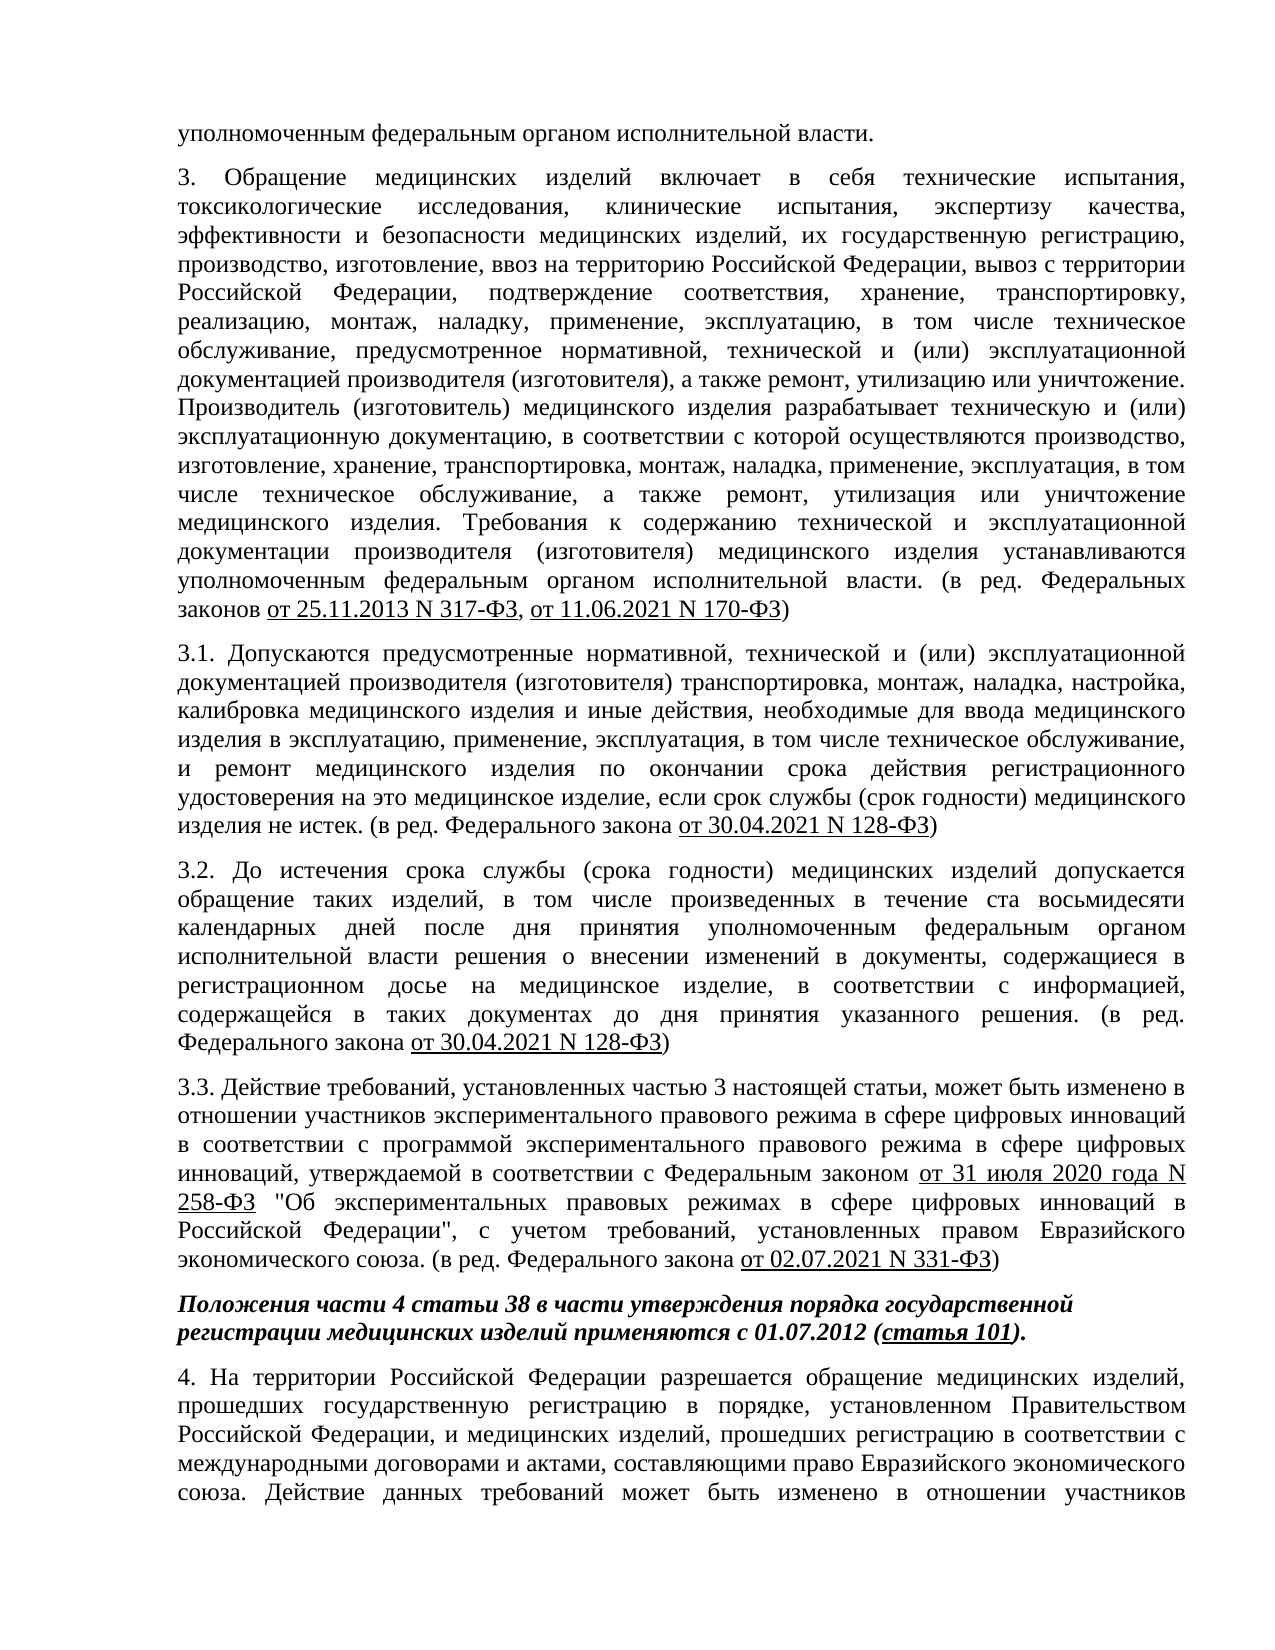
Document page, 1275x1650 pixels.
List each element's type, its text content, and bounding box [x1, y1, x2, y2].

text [177, 118, 1186, 147]
text Положения части 4 статьи 38 в части утверждения порядка государственной регистрации медицинских изделий применяются с 01.07.2012 (статья 101). [177, 1289, 1186, 1346]
text 3. Обращение медицинских изделий включает в себя технические испытания, токсикологические исследования, клинические испытания, экспертизу качества, эффективности и безопасности медицинских изделий, их государственную регистрацию, производство, изготовление, ввоз на территорию Российской Федерации, вывоз с территории Российской Федерации, подтверждение соответствия, хранение, транспортировку, реализацию, монтаж, наладку, применение, эксплуатацию, в том числе техническое обслуживание, предусмотренное нормативной, технической и (или) эксплуатационной документацией производителя (изготовителя), а также ремонт, утилизацию или уничтожение. Производитель (изготовитель) медицинского изделия разрабатывает техническую и (или) эксплуатационную документацию, в соответствии с которой осуществляются производство, изготовление, хранение, транспортировка, монтаж, наладка, применение, эксплуатация, в том числе техническое обслуживание, а также ремонт, утилизация или уничтожение медицинского изделия. Требования к содержанию технической и эксплуатационной документации производителя (изготовителя) медицинского изделия устанавливаются уполномоченным федеральным органом исполнительной власти. (в ред. Федеральных законов от 25.11.2013 N 317-ФЗ, от 11.06.2021 N 170-ФЗ) [177, 162, 1186, 622]
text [177, 1362, 1186, 1506]
text 3.3. Действие требований, установленных частью 3 настоящей статьи, может быть изменено в отношении участников экспериментального правового режима в сфере цифровых инноваций в соответствии с программой экспериментального правового режима в сфере цифровых инноваций, утверждаемой в соответствии с Федеральным законом от 31 июля 2020 года N 258-ФЗ "Об экспериментальных правовых режимах в сфере цифровых инноваций в Российской Федерации", с учетом требований, установленных правом Евразийского экономического союза. (в ред. Федерального закона от 02.07.2021 N 331-ФЗ) [177, 1072, 1186, 1273]
text 3.1. Допускаются предусмотренные нормативной, технической и (или) эксплуатационной документацией производителя (изготовителя) транспортировка, монтаж, наладка, настройка, калибровка медицинского изделия и иные действия, необходимые для ввода медицинского изделия в эксплуатацию, применение, эксплуатация, в том числе техническое обслуживание, и ремонт медицинского изделия по окончании срока действия регистрационного удостоверения на это медицинское изделие, если срок службы (срок годности) медицинского изделия не истек. (в ред. Федерального закона от 30.04.2021 N 128-ФЗ) [177, 638, 1186, 839]
text 3.2. До истечения срока службы (срока годности) медицинских изделий допускается обращение таких изделий, в том числе произведенных в течение ста восьмидесяти календарных дней после дня принятия уполномоченным федеральным органом исполнительной власти решения о внесении изменений в документы, содержащиеся в регистрационном досье на медицинское изделие, в соответствии с информацией, содержащейся в таких документах до дня принятия указанного решения. (в ред. Федерального закона от 30.04.2021 N 128-ФЗ) [177, 855, 1186, 1056]
